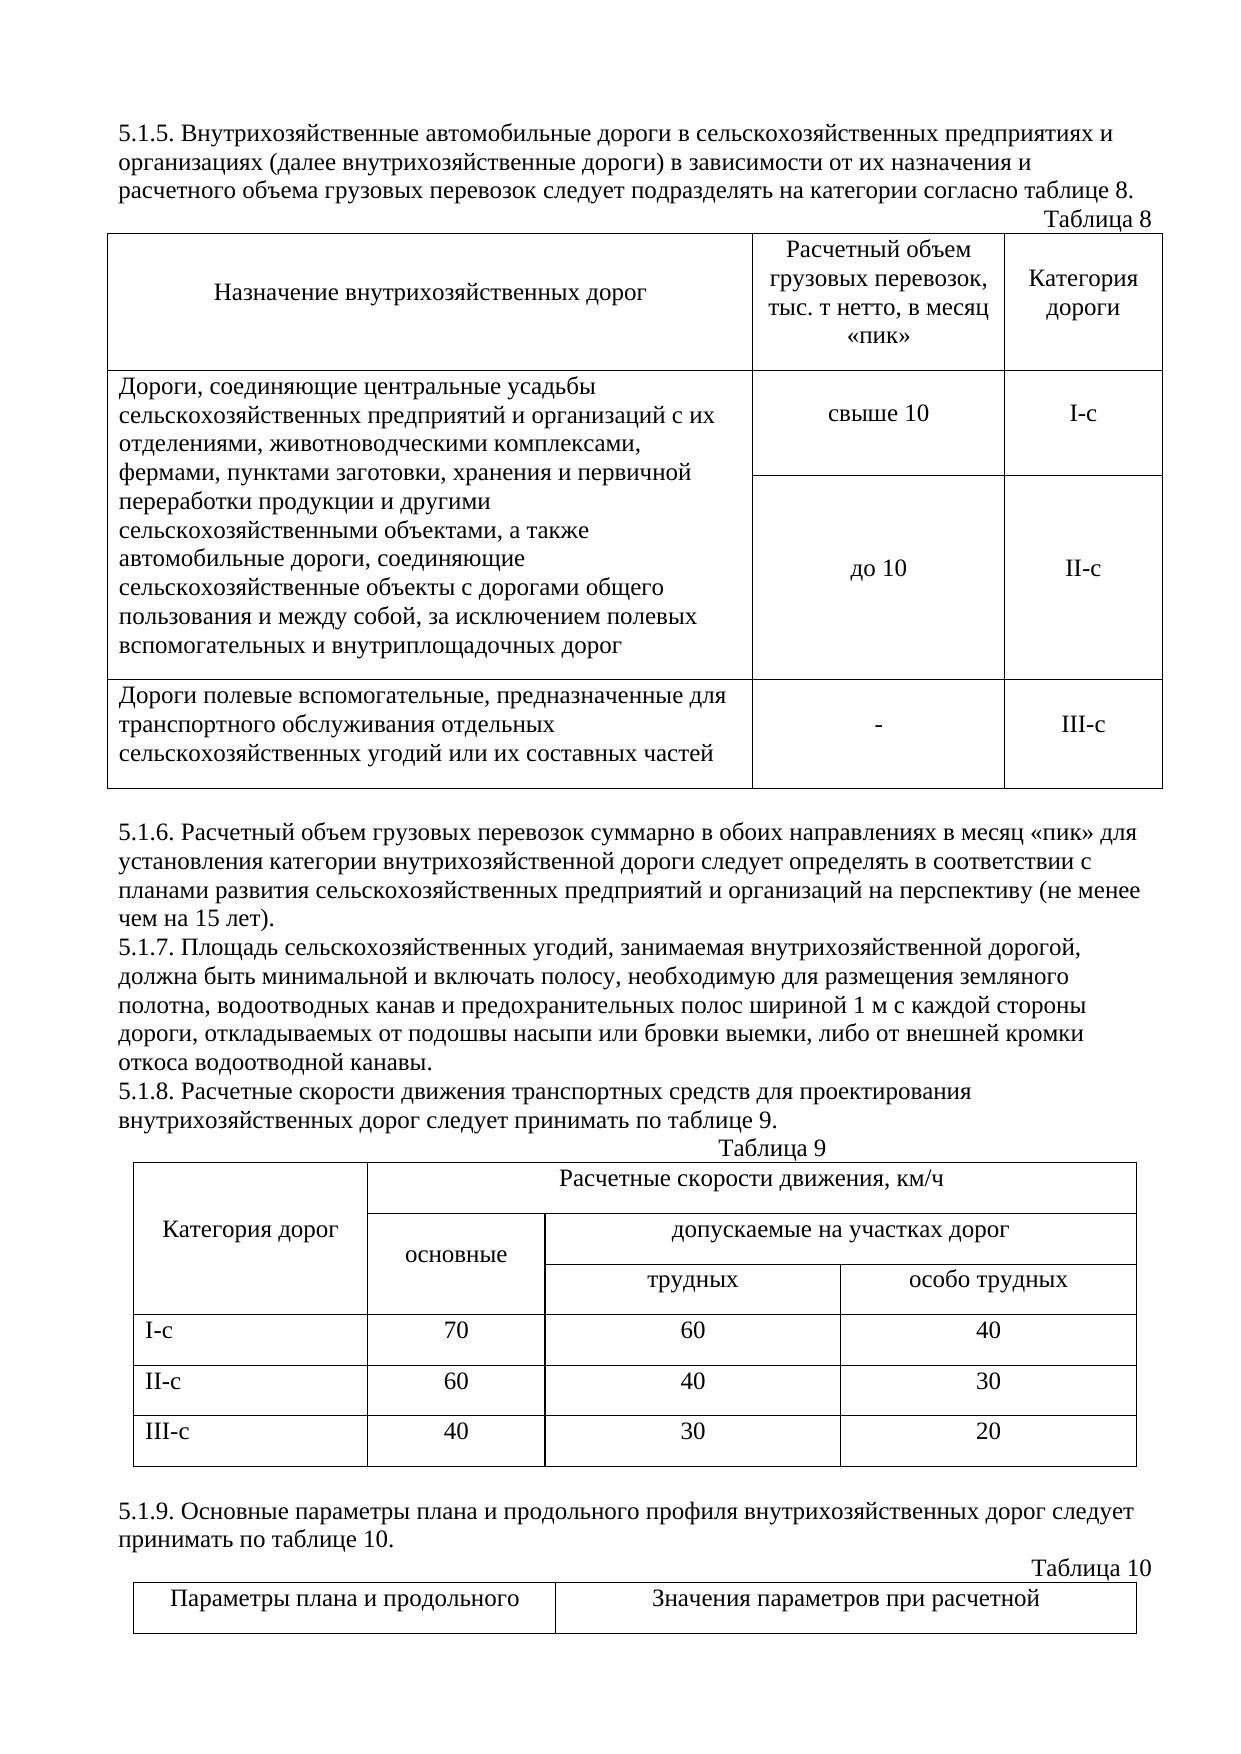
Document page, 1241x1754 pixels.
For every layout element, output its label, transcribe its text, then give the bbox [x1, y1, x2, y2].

table_cell 40 [841, 1315, 1136, 1365]
table_cell I-с [1005, 371, 1162, 475]
table_cell III-с [1005, 680, 1162, 787]
text 5.1.5. Внутрихозяйственные автомобильные дороги в сельскохозяйственных предприятиях и организациях (далее внутрихозяйственные дороги) в зависимости от их назначения и расчетного объема грузовых перевозок следует подразделять на категории согласно таблице 8. [118, 118, 1152, 204]
table_header Категория дороги [1005, 234, 1162, 370]
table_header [134, 1583, 555, 1633]
table_cell трудных [546, 1265, 840, 1314]
table_header Назначение внутрихозяйственных дорог [108, 234, 752, 370]
table_cell 30 [841, 1366, 1136, 1415]
table_cell до 10 [753, 476, 1004, 679]
table_cell - [753, 680, 1004, 787]
table_cell свыше 10 [753, 371, 1004, 475]
table_cell 30 [546, 1416, 840, 1466]
text 5.1.9. Основные параметры плана и продольного профиля внутрихозяйственных дорог следует принимать по таблице 10. [118, 1496, 1152, 1553]
table_cell II-с [134, 1366, 367, 1415]
text 5.1.7. Площадь сельскохозяйственных угодий, занимаемая внутрихозяйственной дорогой, должна быть минимальной и включать полосу, необходимую для размещения земляного полотна, водоотводных канав и предохранительных полос шириной с каждой стороны дороги, откладываемых от подошвы насыпи или бровки выемки, либо от внешней кромки откоса водоотводной канавы. [118, 932, 1152, 1076]
table_header Категория дорог [134, 1163, 367, 1314]
table_header Расчетный объем грузовых перевозок, тыс. т нетто, в месяц «пик» [753, 234, 1004, 370]
table_cell особо трудных [841, 1265, 1136, 1314]
table_cell допускаемые на участках дорог [546, 1214, 1136, 1263]
table_cell Дороги полевые вспомогательные, предназначенные для транспортного обслуживания отдельных сельскохозяйственных угодий или их составных частей [108, 680, 752, 787]
table_header Расчетные скорости движения, км/ч [368, 1163, 1136, 1213]
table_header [556, 1583, 1136, 1633]
text 5.1.8. Расчетные скорости движения транспортных средств для проектирования внутрихозяйственных дорог следует принимать по таблице 9. [118, 1076, 1152, 1133]
table_cell I-с [134, 1315, 367, 1365]
table_cell II-с [1005, 476, 1162, 679]
table_cell 40 [368, 1416, 544, 1466]
text Таблица 9 [118, 1133, 1152, 1162]
table_cell 70 [368, 1315, 544, 1365]
table_cell 40 [546, 1366, 840, 1415]
text Таблица 10 [118, 1553, 1152, 1582]
table_cell 20 [841, 1416, 1136, 1466]
table_cell III-с [134, 1416, 367, 1466]
table_cell 60 [546, 1315, 840, 1365]
table_cell Дороги, соединяющие центральные усадьбы сельскохозяйственных предприятий и организаций с их отделениями, животноводческими комплексами, фермами, пунктами заготовки, хранения и первичной переработки продукции и другими сельскохозяйственными объектами, а также автомобильные дороги, соединяющие сельскохозяйственные объекты с дорогами общего пользования и между собой, за исключением полевых вспомогательных и внутриплощадочных дорог [108, 371, 752, 679]
table_cell основные [368, 1214, 544, 1314]
text 5.1.6. Расчетный объем грузовых перевозок суммарно в обоих направлениях в месяц «пик» для установления категории внутрихозяйственной дороги следует определять в соответствии с планами развития сельскохозяйственных предприятий и организаций на перспективу (не менее чем на 15 лет). [118, 817, 1152, 932]
table_cell 60 [368, 1366, 544, 1415]
text Таблица 8 [118, 204, 1152, 233]
